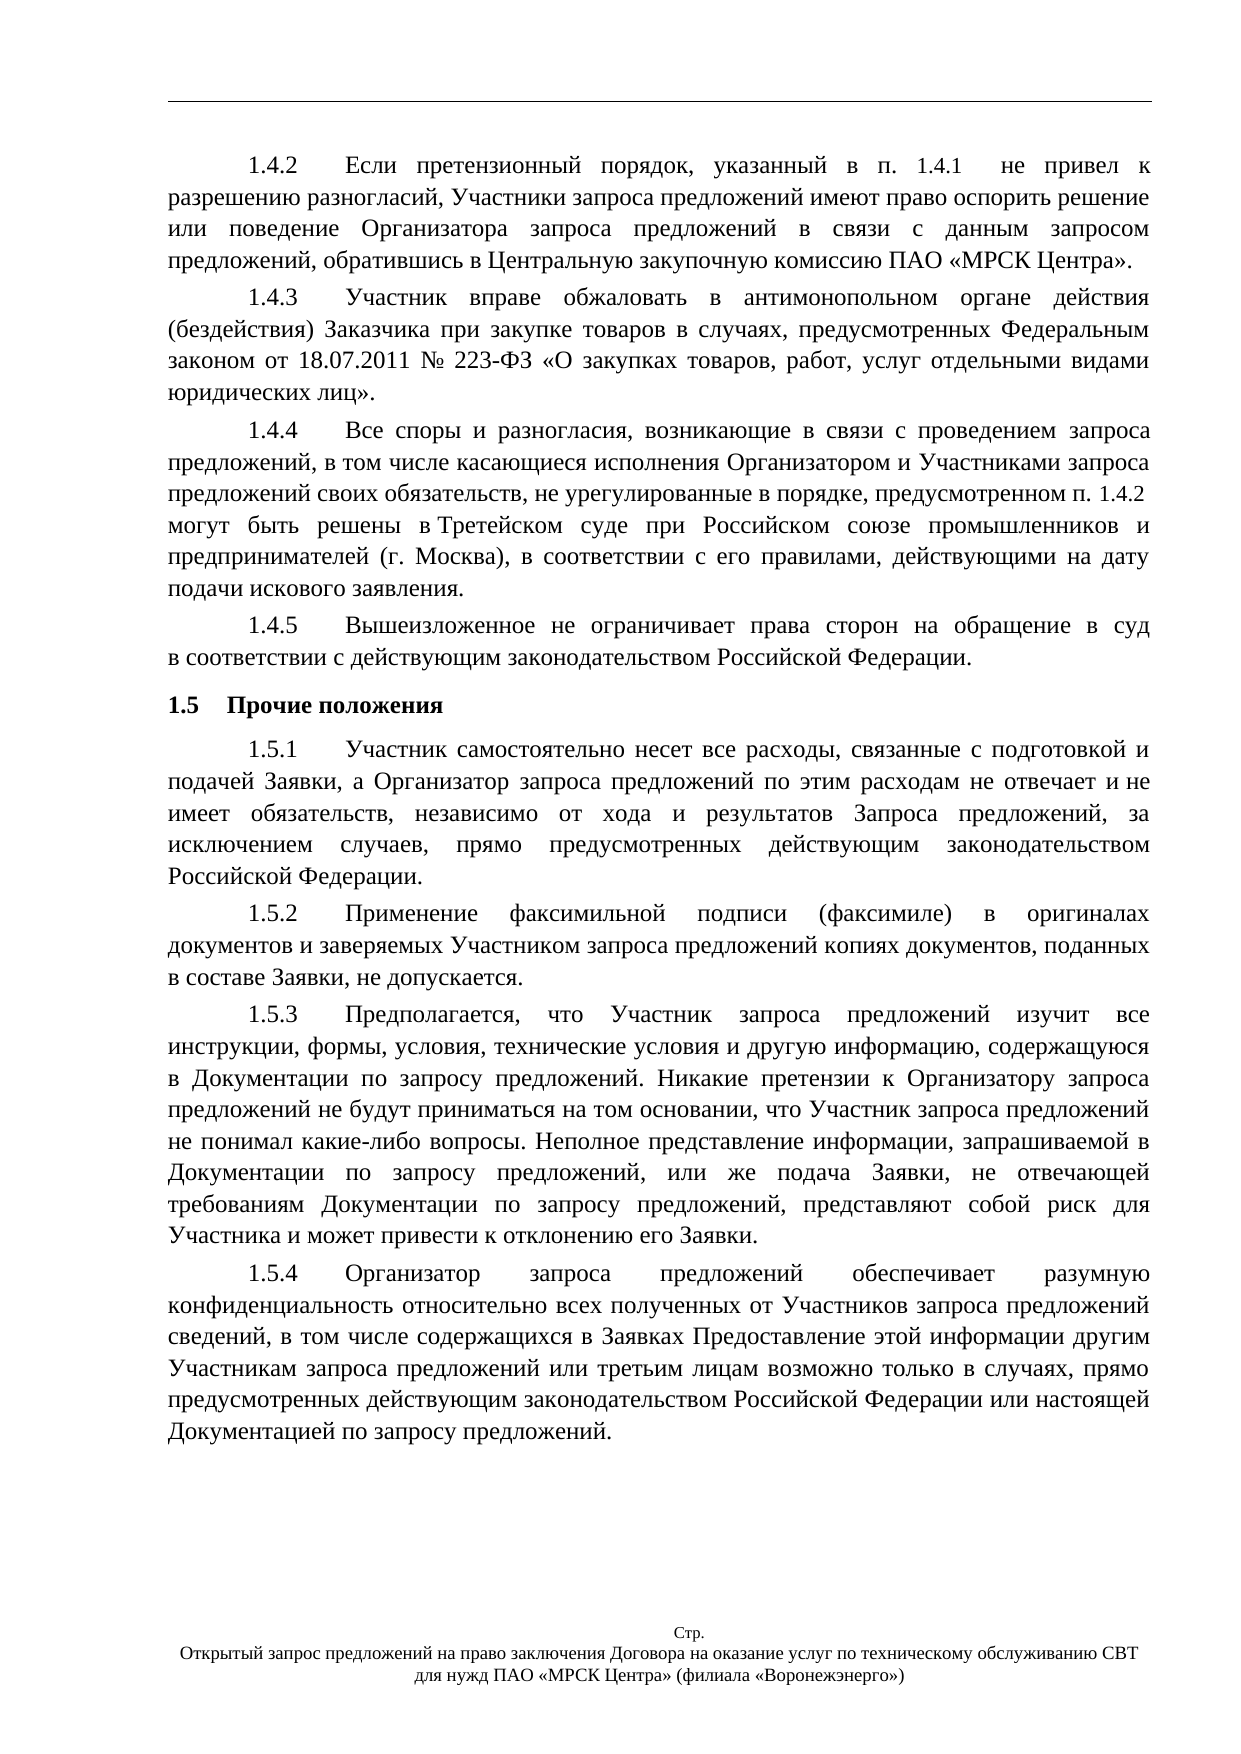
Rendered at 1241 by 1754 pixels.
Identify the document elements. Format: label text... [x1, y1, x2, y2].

subtitle Прочие положения [168, 690, 1152, 719]
list Если претензионный порядок, указанный в п. 1.4.1 не привел к разрешению разногласий, Участники запроса предложений имеют право оспорить решение или поведение Организатора запроса предложений в связи с данным запросом предложений, обратившись в Центральную закупочную комиссию ПАО «МРСК Центра». [168, 150, 1150, 273]
list Вышеизложенное не ограничивает права сторон на обращение в суд в соответствии с действующим законодательством Российской Федерации. [168, 611, 1150, 671]
list Предполагается, что Участник запроса предложений изучит все инструкции, формы, условия, технические условия и другую информацию, содержащуюся в Документации по запросу предложений. Никакие претензии к Организатору запроса предложений не будут приниматься на том основании, что Участник запроса предложений не понимал какие-либо вопросы. Неполное представление информации, запрашиваемой в Документации по запросу предложений, или же подача Заявки, не отвечающей требованиям Документации по запросу предложений, представляют собой риск для Участника и может привести к отклонению его Заявки. [168, 999, 1150, 1249]
list Все споры и разногласия, возникающие в связи с проведением запроса предложений, в том числе касающиеся исполнения Организатором и Участниками запроса предложений своих обязательств, не урегулированные в порядке, предусмотренном п. 1.4.2 могут быть решены в Третейском суде при Российском союзе промышленников и предпринимателей (г. Москва), в соответствии с его правилами, действующими на дату подачи искового заявления. [168, 415, 1150, 602]
list Участник вправе обжаловать в антимонопольном органе действия (бездействия) Заказчика при закупке товаров в случаях, предусмотренных Федеральным законом от 18.07.2011 № 223-ФЗ «О закупках товаров, работ, услуг отдельными видами юридических лиц». [168, 282, 1150, 406]
list Участник самостоятельно несет все расходы, связанные с подготовкой и подачей Заявки, а Организатор запроса предложений по этим расходам не отвечает и не имеет обязательств, независимо от хода и результатов Запроса предложений, за исключением случаев, прямо предусмотренных действующим законодательством Российской Федерации. [168, 734, 1150, 889]
list Применение факсимильной подписи (факсимиле) в оригиналах документов и заверяемых Участником запроса предложений копиях документов, поданных в составе Заявки, не допускается. [168, 898, 1150, 990]
list Организатор запроса предложений обеспечивает разумную конфиденциальность относительно всех полученных от Участников запроса предложений сведений, в том числе содержащихся в Заявках Предоставление этой информации другим Участникам запроса предложений или третьим лицам возможно только в случаях, прямо предусмотренных действующим законодательством Российской Федерации или настоящей Документацией по запросу предложений. [168, 1258, 1150, 1445]
